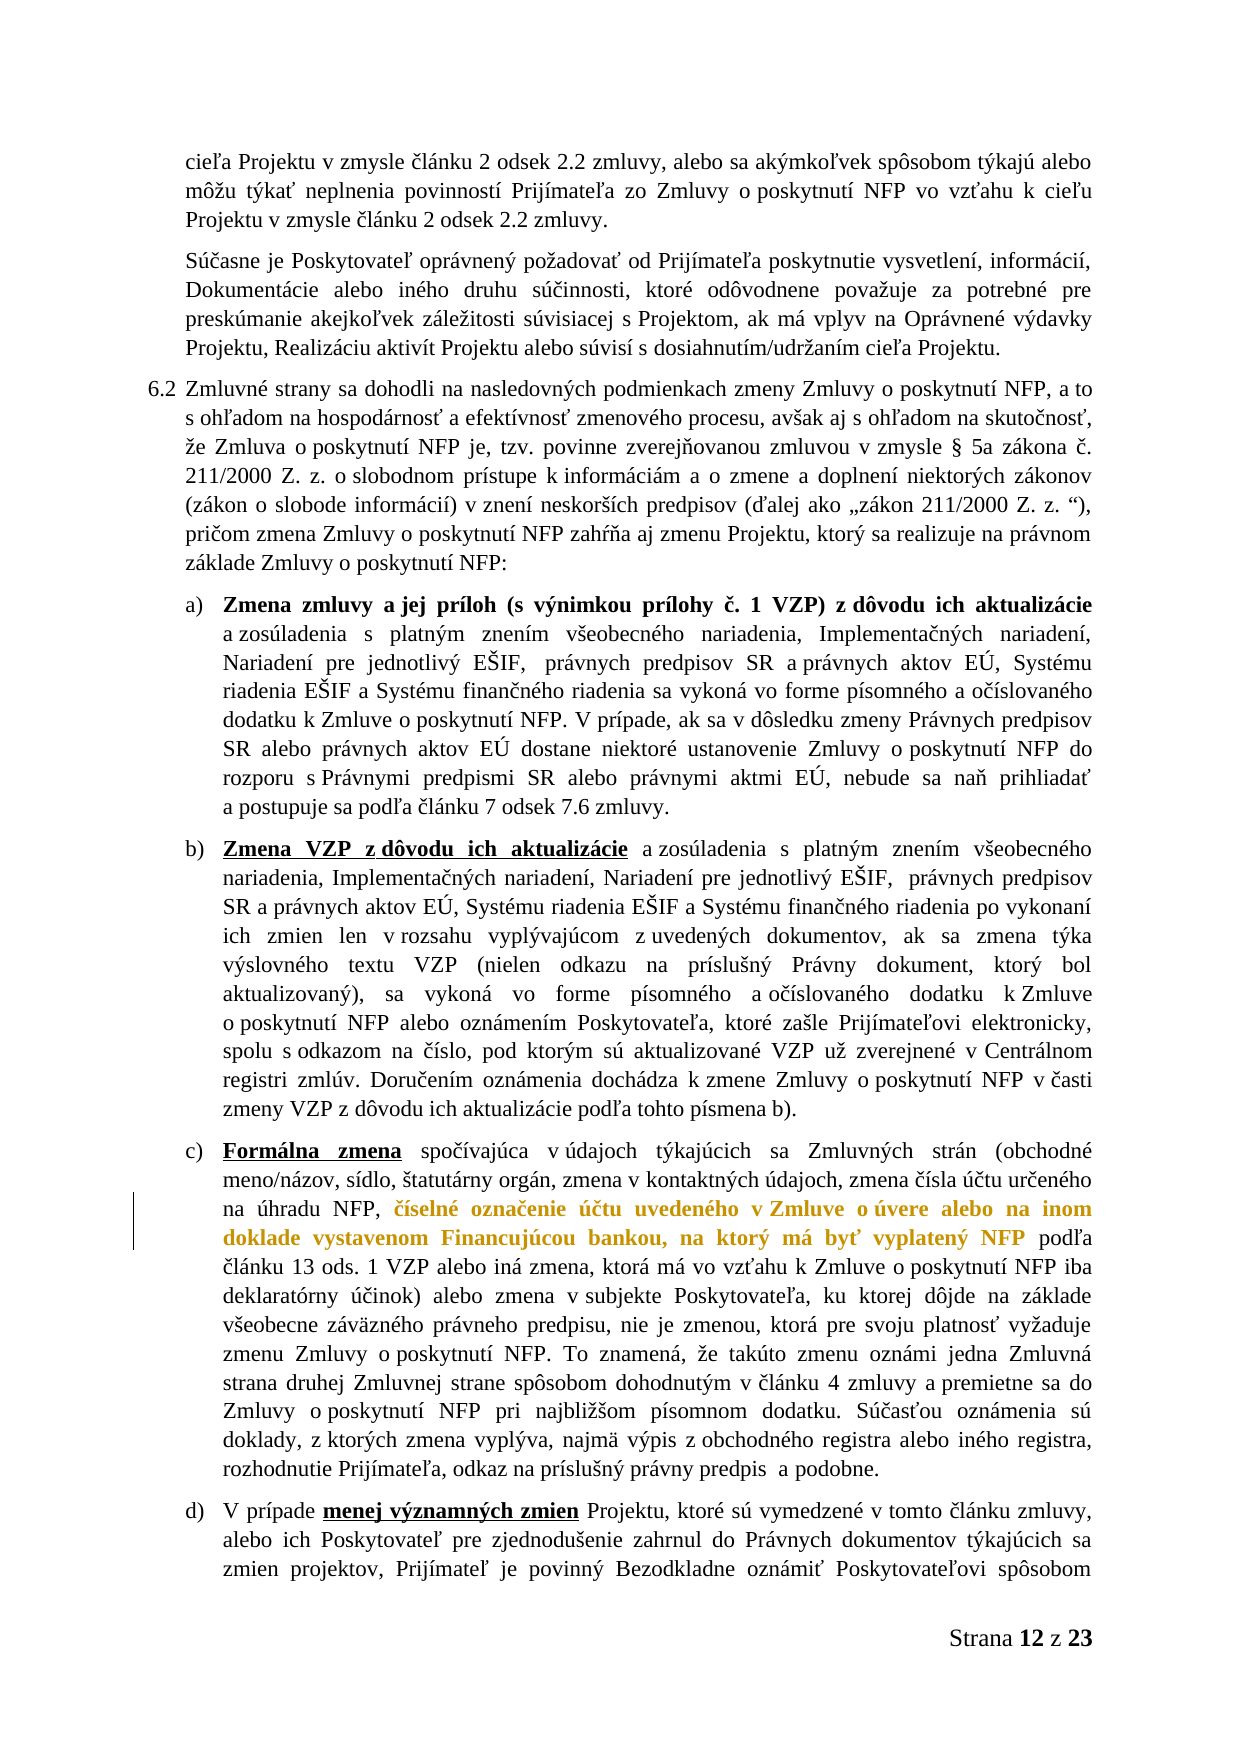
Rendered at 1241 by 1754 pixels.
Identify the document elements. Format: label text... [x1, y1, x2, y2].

text Súčasne je Poskytovateľ oprávnený požadovať od Prijímateľa poskytnutie vysvetlení, informácií, Dokumentácie alebo iného druhu súčinnosti, ktoré odôvodnene považuje za potrebné pre preskúmanie akejkoľvek záležitosti súvisiacej s Projektom, ak má vplyv na Oprávnené výdavky Projektu, Realizáciu aktivít Projektu alebo súvisí s dosiahnutím/udržaním cieľa Projektu. [185, 247, 1092, 360]
list Zmena VZP z dôvodu ich aktualizácie a zosúladenia s platným znením všeobecného nariadenia, Implementačných nariadení, Nariadení pre jednotlivý EŠIF, právnych predpisov SR a právnych aktov EÚ, Systému riadenia EŠIF a Systému finančného riadenia po vykonaní ich zmien len v rozsahu vyplývajúcom z uvedených dokumentov, ak sa zmena týka výslovného textu VZP (nielen odkazu na príslušný Právny dokument, ktorý bol aktualizovaný), sa vykoná vo forme písomného a očíslovaného dodatku k Zmluve o poskytnutí NFP alebo oznámením Poskytovateľa, ktoré zašle Prijímateľovi elektronicky, spolu s odkazom na číslo, pod ktorým sú aktualizované VZP už zverejnené v Centrálnom registri zmlúv. Doručením oznámenia dochádza k zmene Zmluvy o poskytnutí NFP v časti zmeny VZP z dôvodu ich aktualizácie podľa tohto písmena b). [185, 835, 1092, 1122]
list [148, 148, 1092, 232]
list Zmluvné strany sa dohodli na nasledovných podmienkach zmeny Zmluvy o poskytnutí NFP, a to s ohľadom na hospodárnosť a efektívnosť zmenového procesu, avšak aj s ohľadom na skutočnosť, že Zmluva o poskytnutí NFP je, tzv. povinne zverejňovanou zmluvou v zmysle § 5a zákona č. 211/2000 Z. z. o slobodnom prístupe k informáciám a o zmene a doplnení niektorých zákonov (zákon o slobode informácií) v znení neskorších predpisov (ďalej ako „zákon 211/2000 Z. z. “), pričom zmena Zmluvy o poskytnutí NFP zahŕňa aj zmenu Projektu, ktorý sa realizuje na právnom základe Zmluvy o poskytnutí NFP: [148, 375, 1092, 576]
list Formálna zmena spočívajúca v údajoch týkajúcich sa Zmluvných strán (obchodné meno/názov, sídlo, štatutárny orgán, zmena v kontaktných údajoch, zmena čísla účtu určeného na úhradu NFP, číselné označenie účtu uvedeného v Zmluve o úvere alebo na inom doklade vystavenom Financujúcou bankou, na ktorý má byť vyplatený NFP podľa článku 13 ods. 1 VZP alebo iná zmena, ktorá má vo vzťahu k Zmluve o poskytnutí NFP iba deklaratórny účinok) alebo zmena v subjekte Poskytovateľa, ku ktorej dôjde na základe všeobecne záväzného právneho predpisu, nie je zmenou, ktorá pre svoju platnosť vyžaduje zmenu Zmluvy o poskytnutí NFP. To znamená, že takúto zmenu oznámi jedna Zmluvná strana druhej Zmluvnej strane spôsobom dohodnutým v článku 4 zmluvy a premietne sa do Zmluvy o poskytnutí NFP pri najbližšom písomnom dodatku. Súčasťou oznámenia sú doklady, z ktorých zmena vyplýva, najmä výpis z obchodného registra alebo iného registra, rozhodnutie Prijímateľa, odkaz na príslušný právny predpis a podobne. [185, 1137, 1092, 1482]
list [185, 1497, 1092, 1581]
list Zmena zmluvy a jej príloh (s výnimkou prílohy č. 1 VZP) z dôvodu ich aktualizácie a zosúladenia s platným znením všeobecného nariadenia, Implementačných nariadení, Nariadení pre jednotlivý EŠIF, právnych predpisov SR a právnych aktov EÚ, Systému riadenia EŠIF a Systému finančného riadenia sa vykoná vo forme písomného a očíslovaného dodatku k Zmluve o poskytnutí NFP. V prípade, ak sa v dôsledku zmeny Právnych predpisov SR alebo právnych aktov EÚ dostane niektoré ustanovenie Zmluvy o poskytnutí NFP do rozporu s Právnymi predpismi SR alebo právnymi aktmi EÚ, nebude sa naň prihliadať a postupuje sa podľa článku 7 odsek 7.6 zmluvy. [185, 591, 1092, 820]
